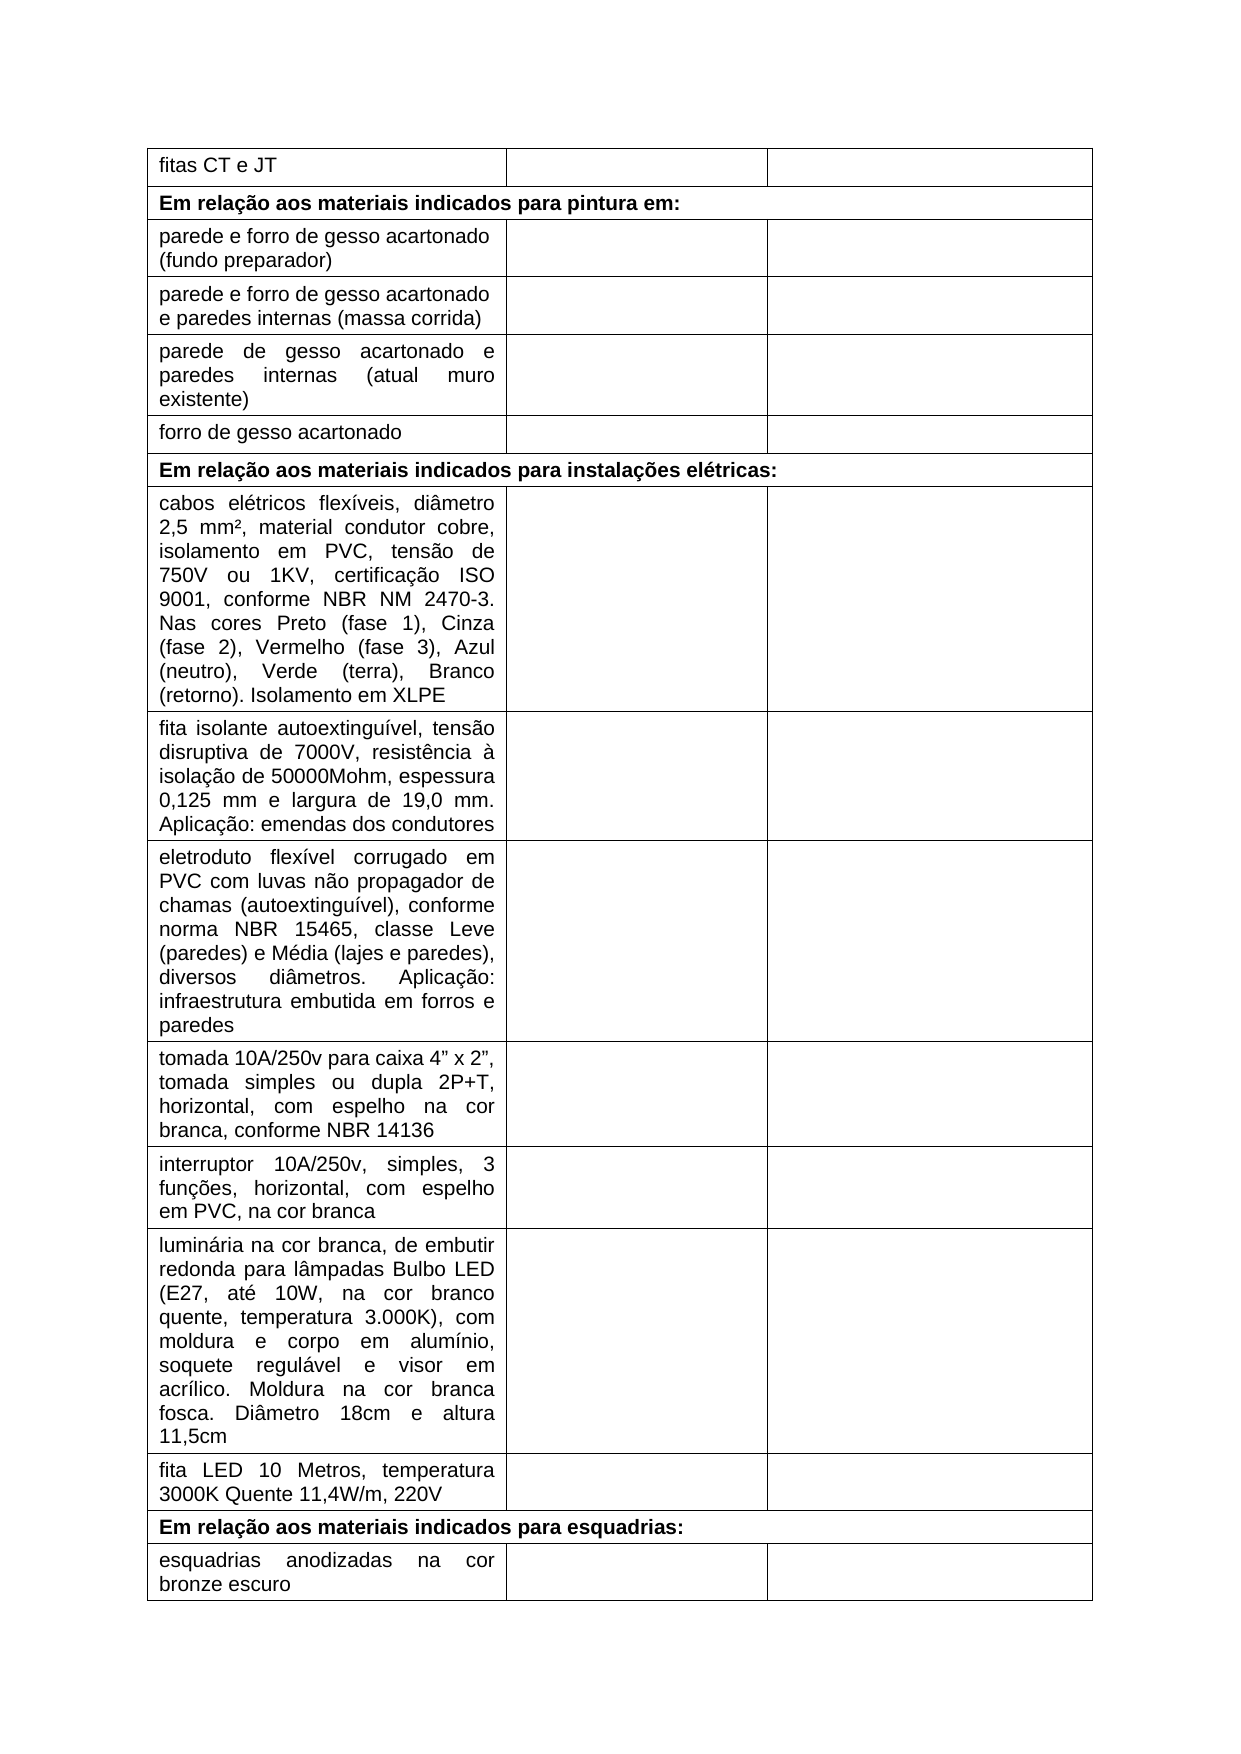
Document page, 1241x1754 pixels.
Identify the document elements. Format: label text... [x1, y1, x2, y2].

table_cell fitas CT e JT [148, 149, 506, 186]
table_cell fita isolante autoextinguível, tensão disruptiva de 7000V, resistência à isolação de 50000Mohm, espessura 0,125 mm e largura de 19,0 mm. Aplicação: emendas dos condutores [148, 712, 506, 840]
table_cell eletroduto flexível corrugado em PVC com luvas não propagador de chamas (autoextinguível), conforme norma NBR 15465, classe Leve (paredes) e Média (lajes e paredes), diversos diâmetros. Aplicação: infraestrutura embutida em forros e paredes [148, 841, 506, 1041]
table_cell cabos elétricos flexíveis, diâmetro 2,5 mm², material condutor cobre, isolamento em PVC, tensão de 750V ou 1KV, certificação ISO 9001, conforme NBR NM 2470-3. Nas cores Preto (fase 1), Cinza (fase 2), Vermelho (fase 3), Azul (neutro), Verde (terra), Branco (retorno). Isolamento em XLPE [148, 487, 506, 711]
table_cell [507, 1229, 767, 1452]
table_cell interruptor 10A/250v, simples, 3 funções, horizontal, com espelho em PVC, na cor branca [148, 1147, 506, 1227]
table_cell [768, 277, 1092, 333]
table_cell [507, 1544, 767, 1600]
table_cell [507, 1042, 767, 1146]
table_cell luminária na cor branca, de embutir redonda para lâmpadas Bulbo LED (E27, até 10W, na cor branco quente, temperatura 3.000K), com moldura e corpo em alumínio, soquete regulável e visor em acrílico. Moldura na cor branca fosca. Diâmetro 18cm e altura 11,5cm [148, 1229, 506, 1452]
table_cell [768, 1042, 1092, 1146]
table_cell [768, 487, 1092, 711]
table_cell parede de gesso acartonado e paredes internas (atual muro existente) [148, 335, 506, 415]
table_cell [768, 1544, 1092, 1600]
table_cell [768, 841, 1092, 1041]
table_cell [507, 416, 767, 452]
table_cell [768, 335, 1092, 415]
table_cell parede e forro de gesso acartonado (fundo preparador) [148, 220, 506, 276]
table_cell [507, 841, 767, 1041]
table_cell [507, 220, 767, 276]
table_cell [768, 1229, 1092, 1452]
table_cell [768, 1454, 1092, 1510]
table_cell tomada 10A/250v para caixa 4” x 2”, tomada simples ou dupla 2P+T, horizontal, com espelho na cor branca, conforme NBR 14136 [148, 1042, 506, 1146]
table_cell Em relação aos materiais indicados para pintura em: [148, 187, 1092, 219]
table_cell Em relação aos materiais indicados para instalações elétricas: [148, 454, 1092, 486]
table_cell [507, 1454, 767, 1510]
table_cell forro de gesso acartonado [148, 416, 506, 452]
table_cell [507, 335, 767, 415]
table_cell [768, 220, 1092, 276]
table_cell [507, 1147, 767, 1227]
table_cell [507, 487, 767, 711]
table_cell [768, 416, 1092, 452]
table_cell [507, 149, 767, 186]
table_cell [507, 712, 767, 840]
table_cell esquadrias anodizadas na cor bronze escuro [148, 1544, 506, 1600]
table_cell [768, 1147, 1092, 1227]
table_cell [507, 277, 767, 333]
table_cell [768, 712, 1092, 840]
table_cell Em relação aos materiais indicados para esquadrias: [148, 1511, 1092, 1543]
table_cell fita LED 10 Metros, temperatura 3000K Quente 11,4W/m, 220V [148, 1454, 506, 1510]
table_cell parede e forro de gesso acartonado e paredes internas (massa corrida) [148, 277, 506, 333]
table_cell [768, 149, 1092, 186]
